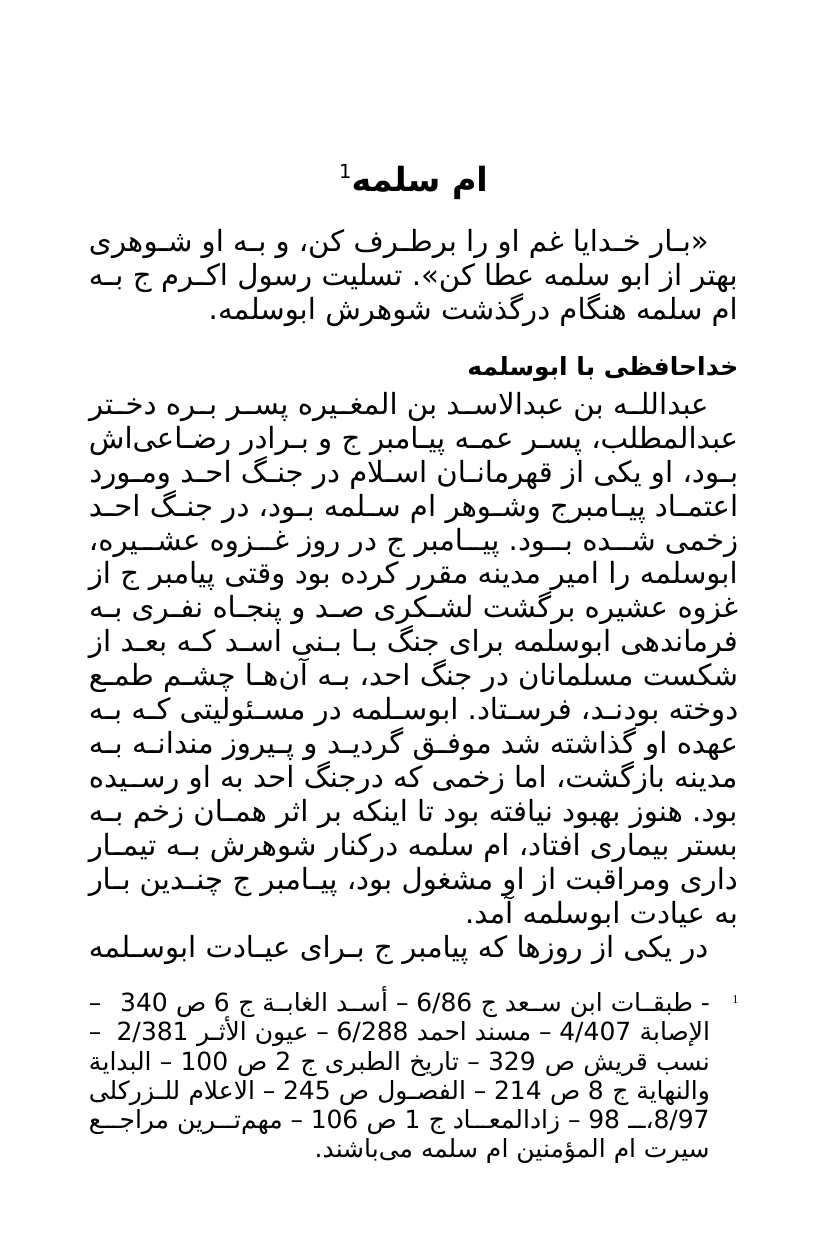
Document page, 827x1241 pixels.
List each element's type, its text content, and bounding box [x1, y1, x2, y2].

text «بار خدایا غم او را برطرف کن، و به او شوهری بهتر از ابو سلمه عطا کن». تسلیت رسول اکرم ج به ام سلمه هنگام درگذشت شوهرش ابوسلمه. [89, 225, 738, 327]
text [89, 930, 738, 964]
text خداحافظی با ابوسلمه [89, 352, 738, 381]
text ام سلمه [89, 161, 738, 200]
text عبدالله بن عبدالاسد بن المغیره پسر بره دختر عبدالمطلب، پسر عمه پیامبر ج و برادر رضاعی‌اش بود، او یکی از قهرمانان اسلام در جنگ احد ومورد اعتماد پیامبرج وشوهر ام سلمه بود، در جنگ احد زخمی شده بود. پیامبر ج در روز غزوه عشیره، ابوسلمه را امیر مدینه مقرر کرده بود وقتی پیامبر ج از غزوه عشیره برگشت لشکری صد و پنجاه نفری به فرماندهی ابوسلمه برای جنگ با بنی اسد که بعد از شکست مسلمانان در جنگ احد، به آن‌ها چشم طمع دوخته بودند، فرستاد. ابوسلمه در مسئولیتی که به عهده او گذاشته شد موفق گردید و پیروز مندانه به مدینه بازگشت، اما زخمی که درجنگ احد به او رسیده بود. هنوز بهبود نیافته بود تا اینکه بر اثر همان زخم به بستر بیماری افتاد، ام سلمه درکنار شوهرش به تیمار داری ومراقبت از او مشغول بود، پیامبر ج چندین بار به عیادت ابوسلمه آمد. [89, 387, 738, 930]
